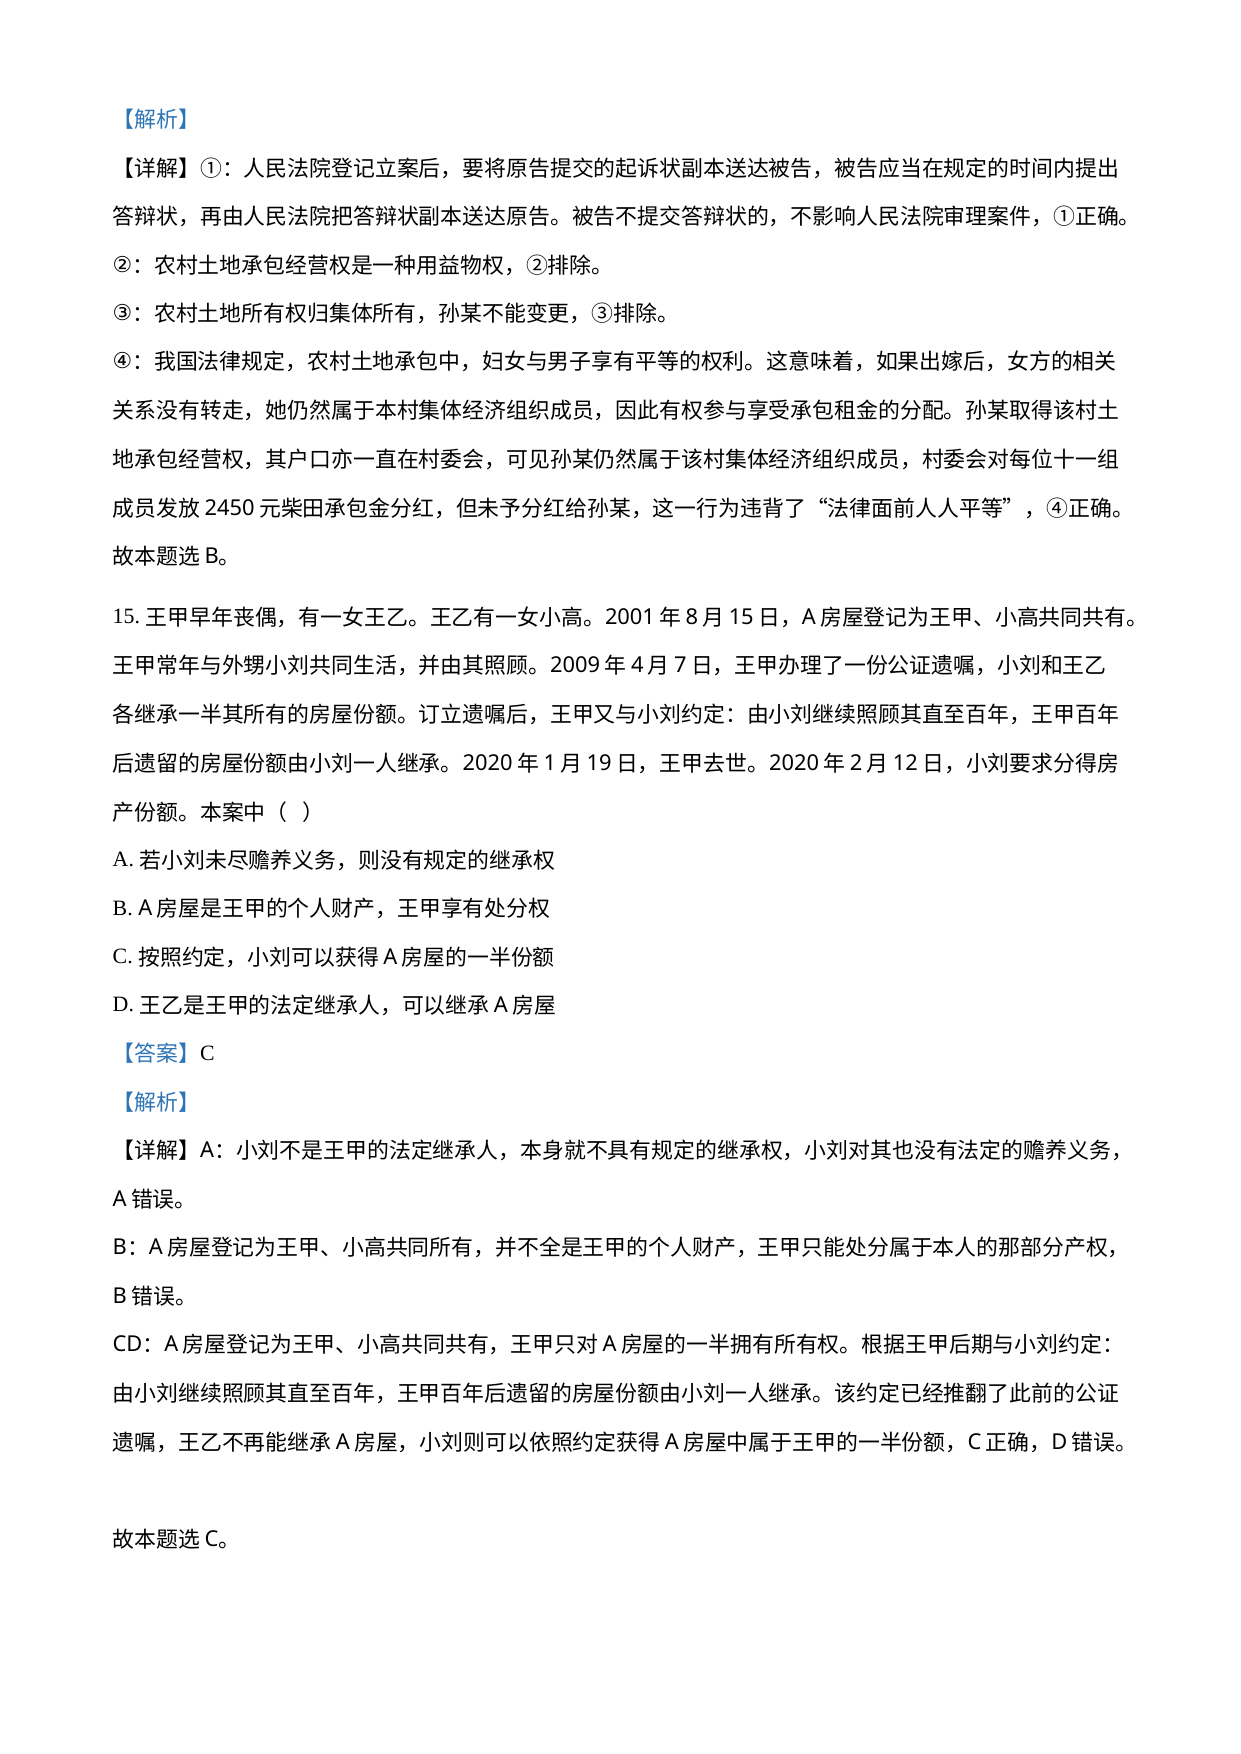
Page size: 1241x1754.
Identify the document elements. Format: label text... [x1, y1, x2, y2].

text 【解析】 [112, 102, 1128, 134]
text 【解析】 [112, 1084, 1128, 1117]
text 15. 王甲早年丧偶，有一女王乙。王乙有一女小高。2001年8月15日，A房屋登记为王甲、小高共同共有。王甲常年与外甥小刘共同生活，并由其照顾。2009年4月7日，王甲办理了一份公证遗嘱，小刘和王乙各继承一半其所有的房屋份额。订立遗嘱后，王甲又与小刘约定：由小刘继续照顾其直至百年，王甲百年后遗留的房屋份额由小刘一人继承。2020年1月19日，王甲去世。2020年2月12日，小刘要求分得房产份额。本案中（ ） [112, 599, 1128, 827]
text ②：农村土地承包经营权是一种用益物权，②排除。 [112, 247, 1128, 280]
text D. 王乙是王甲的法定继承人，可以继承A房屋 [112, 988, 1128, 1020]
text 故本题选B。 [112, 538, 1128, 571]
text 故本题选C。 [112, 1521, 1128, 1554]
text B：A房屋登记为王甲、小高共同所有，并不全是王甲的个人财产，王甲只能处分属于本人的那部分产权，B错误。 [112, 1230, 1128, 1311]
text C. 按照约定，小刘可以获得A房屋的一半份额 [112, 939, 1128, 972]
text 【详解】A：小刘不是王甲的法定继承人，本身就不具有规定的继承权，小刘对其也没有法定的赡养义务，A错误。 [112, 1133, 1128, 1214]
text A. 若小刘未尽赡养义务，则没有规定的继承权 [112, 843, 1128, 875]
text ④：我国法律规定，农村土地承包中，妇女与男子享有平等的权利。这意味着，如果出嫁后，女方的相关关系没有转走，她仍然属于本村集体经济组织成员，因此有权参与享受承包租金的分配。孙某取得该村土地承包经营权，其户口亦一直在村委会，可见孙某仍然属于该村集体经济组织成员，村委会对每位十一组成员发放2450元柴田承包金分红，但未予分红给孙某，这一行为违背了“法律面前人人平等”，④正确。 [112, 344, 1128, 523]
text 【详解】①：人民法院登记立案后，要将原告提交的起诉状副本送达被告，被告应当在规定的时间内提出答辩状，再由人民法院把答辩状副本送达原告。被告不提交答辩状的，不影响人民法院审理案件，①正确。 [112, 150, 1128, 231]
text CD：A房屋登记为王甲、小高共同共有，王甲只对A房屋的一半拥有所有权。根据王甲后期与小刘约定：由小刘继续照顾其直至百年，王甲百年后遗留的房屋份额由小刘一人继承。该约定已经推翻了此前的公证遗嘱，王乙不再能继承A房屋，小刘则可以依照约定获得A房屋中属于王甲的一半份额，C正确，D错误。 [112, 1327, 1128, 1506]
text 【答案】C [112, 1036, 1128, 1068]
text B. A房屋是王甲的个人财产，王甲享有处分权 [112, 891, 1128, 923]
text ③：农村土地所有权归集体所有，孙某不能变更，③排除。 [112, 296, 1128, 328]
